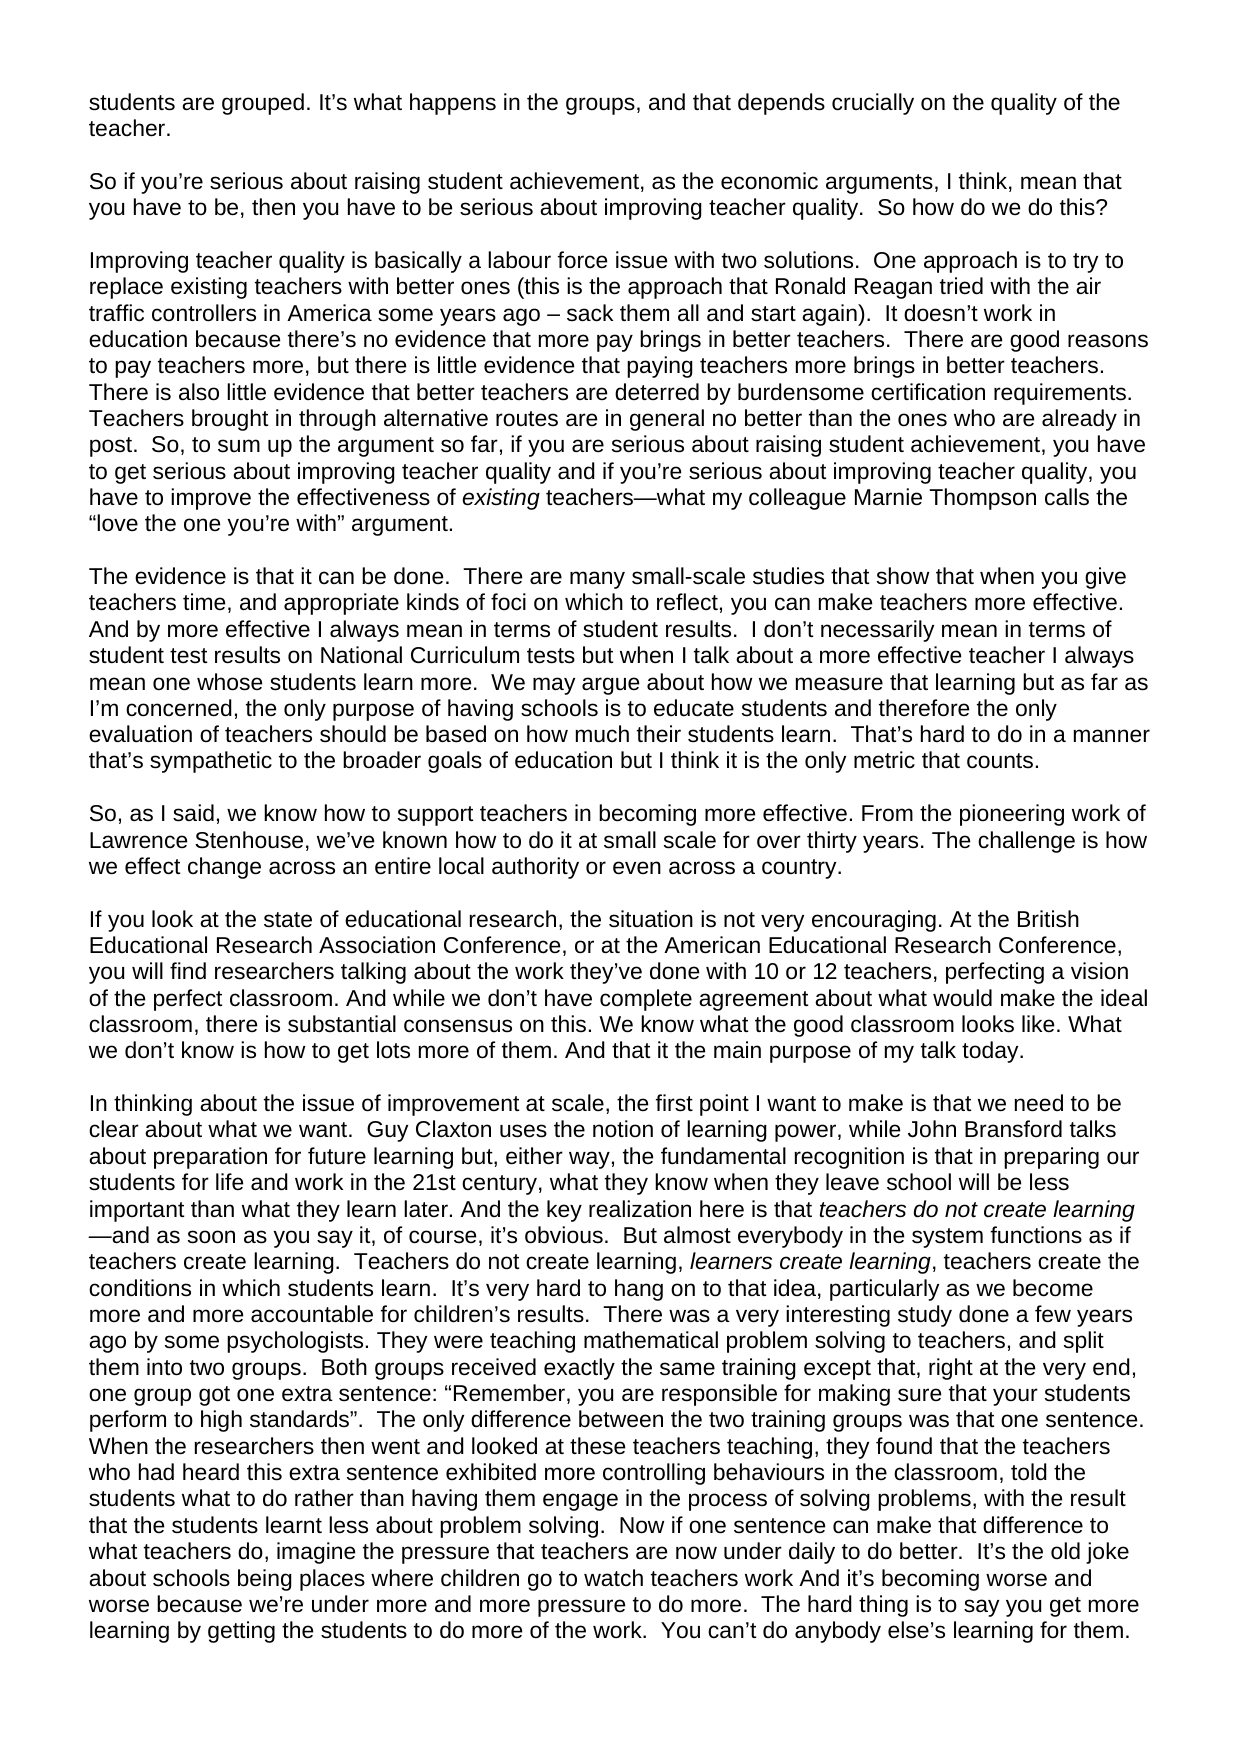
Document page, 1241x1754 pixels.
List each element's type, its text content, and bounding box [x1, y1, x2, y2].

text So, as I said, we know how to support teachers in becoming more effective. From the pioneering work of Lawrence Stenhouse, we’ve known how to do it at small scale for over thirty years. The challenge is how we effect change across an entire local authority or even across a country. [89, 800, 1152, 879]
text If you look at the state of educational research, the situation is not very encouraging. At the British Educational Research Association Conference, or at the American Educational Research Conference, you will find researchers talking about the work they’ve done with 10 or 12 teachers, perfecting a vision of the perfect classroom. And while we don’t have complete agreement about what would make the ideal classroom, there is substantial consensus on this. We know what the good classroom looks like. What we don’t know is how to get lots more of them. And that it the main purpose of my talk today. [89, 906, 1152, 1064]
text So if you’re serious about raising student achievement, as the economic arguments, I think, mean that you have to be, then you have to be serious about improving teacher quality. So how do we do this? [89, 168, 1152, 220]
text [89, 89, 1152, 141]
text Improving teacher quality is basically a labour force issue with two solutions. One approach is to try to replace existing teachers with better ones (this is the approach that Ronald Reagan tried with the air traffic controllers in America some years ago – sack them all and start again). It doesn’t work in education because there’s no evidence that more pay brings in better teachers. There are good reasons to pay teachers more, but there is little evidence that paying teachers more brings in better teachers. There is also little evidence that better teachers are deterred by burdensome certification requirements. Teachers brought in through alternative routes are in general no better than the ones who are already in post. So, to sum up the argument so far, if you are serious about raising student achievement, you have to get serious about improving teacher quality and if you’re serious about improving teacher quality, you have to improve the effectiveness of existing teachers—what my colleague Marnie Thompson calls the “love the one you’re with” argument. [89, 247, 1152, 537]
text The evidence is that it can be done. There are many small-scale studies that show that when you give teachers time, and appropriate kinds of foci on which to reflect, you can make teachers more effective. And by more effective I always mean in terms of student results. I don’t necessarily mean in terms of student test results on National Curriculum tests but when I talk about a more effective teacher I always mean one whose students learn more. We may argue about how we measure that learning but as far as I’m concerned, the only purpose of having schools is to educate students and therefore the only evaluation of teachers should be based on how much their students learn. That’s hard to do in a manner that’s sympathetic to the broader goals of education but I think it is the only metric that counts. [89, 563, 1152, 774]
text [89, 1090, 1152, 1643]
